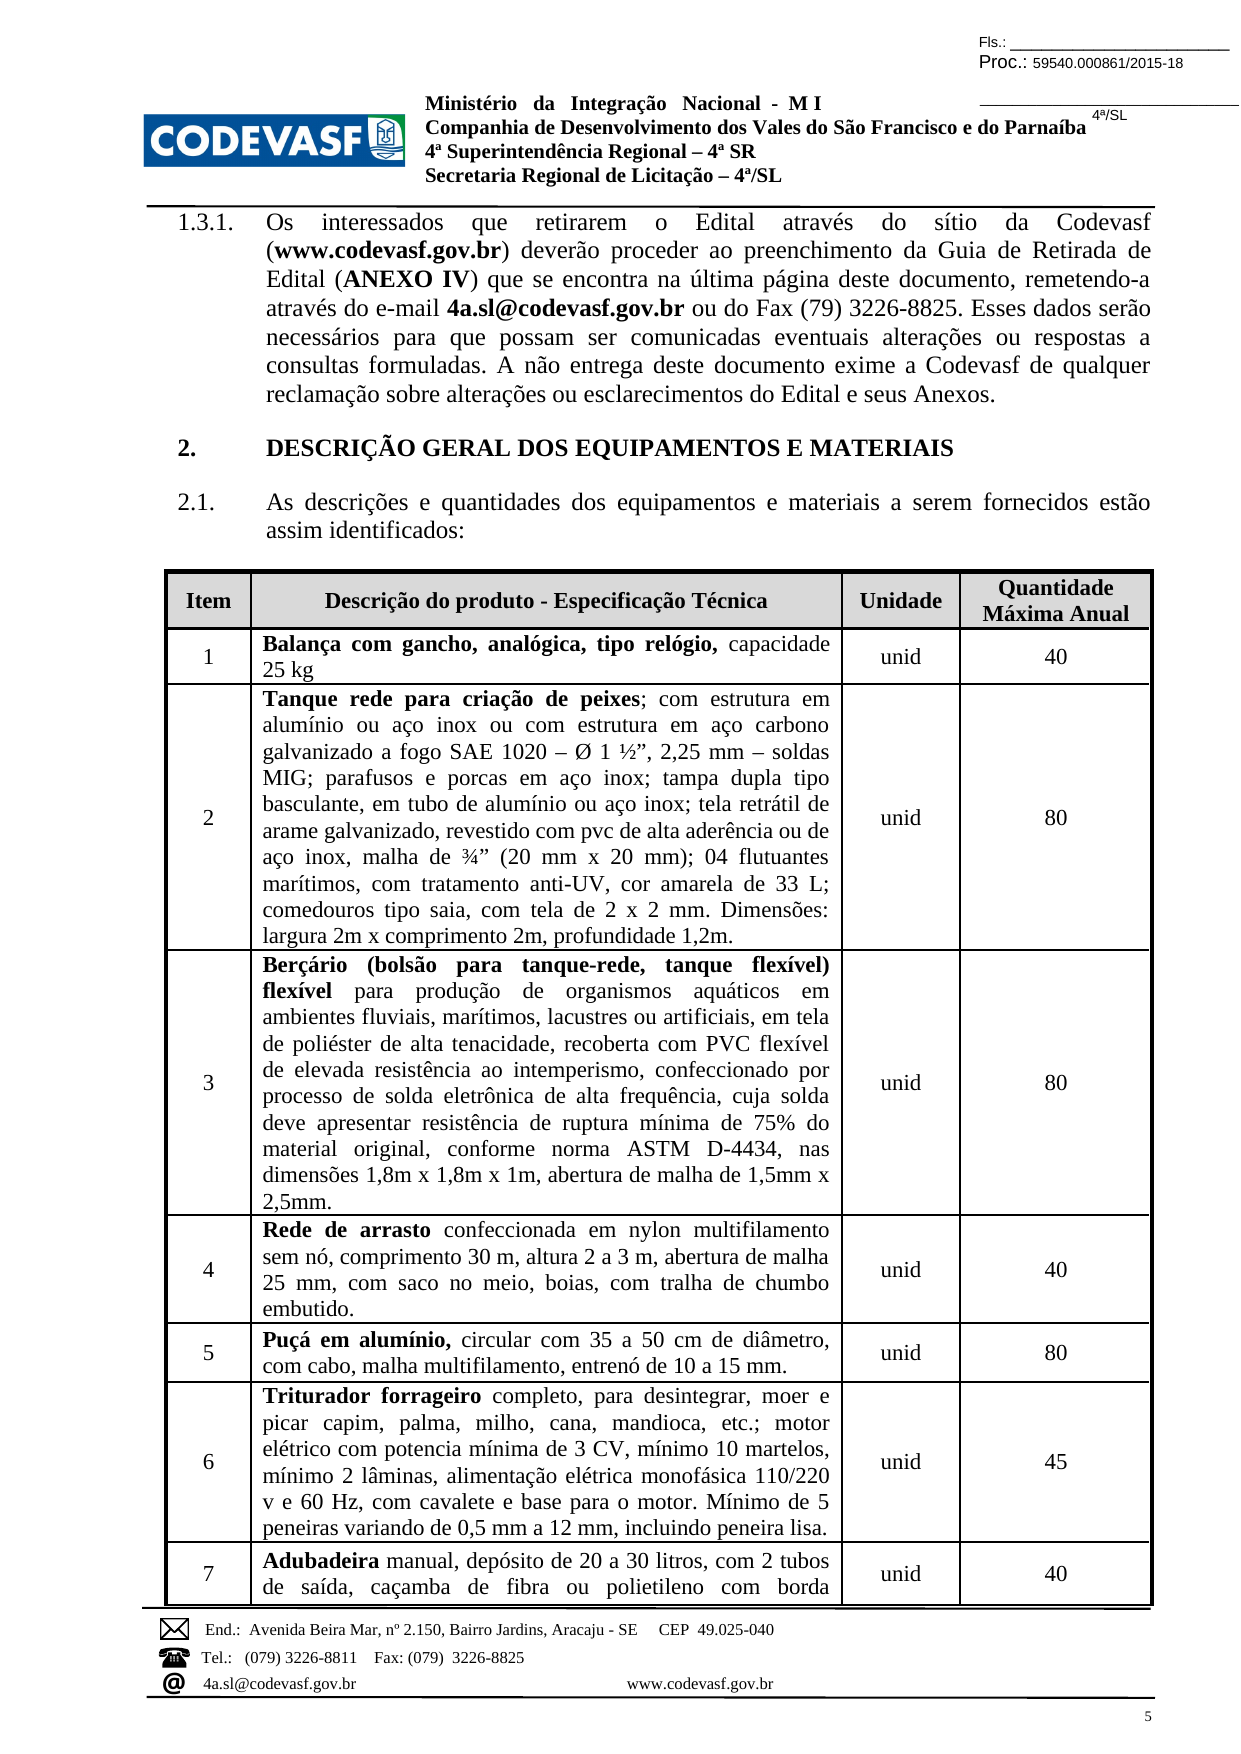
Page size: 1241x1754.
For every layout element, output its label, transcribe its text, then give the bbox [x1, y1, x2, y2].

table_header Descrição do produto - Especificação Técnica [252, 574, 841, 627]
table_header Quantidade Máxima Anual [961, 574, 1150, 627]
table_cell 40 [961, 1541, 1150, 1604]
table_cell Puçá em alumínio, circular com 35 a 50 cm de diâmetro, com cabo, malha multifilamento, entrenó de 10 a 15 mm. [252, 1324, 841, 1381]
text 2.1. As descrições e quantidades dos equipamentos e materiais a serem fornecidos estão assim identificados: [177, 487, 1152, 544]
table_cell Triturador forrageiro completo, para desintegrar, moer e picar capim, palma, milho, cana, mandioca, etc.; motor elétrico com potencia mínima de 3 CV, mínimo 10 martelos, mínimo 2 lâminas, alimentação elétrica monofásica 110/220 v e 60 Hz, com cavalete e base para o motor. Mínimo de 5 peneiras variando de 0,5 mm a 12 mm, incluindo peneira lisa. [252, 1383, 841, 1541]
table_cell 80 [961, 1322, 1150, 1381]
table_cell unid [843, 1216, 959, 1322]
table_cell unid [843, 685, 959, 949]
table_header Item [168, 574, 250, 627]
table_cell 5 [168, 1324, 250, 1381]
table_cell unid [843, 1383, 959, 1541]
table_cell 45 [961, 1381, 1150, 1541]
picture [143, 114, 406, 167]
table_cell Adubadeira manual, depósito de 20 a 30 litros, com 2 tubos de saída, caçamba de fibra ou polietileno com borda resistente, roda de ferro reforçada. [252, 1543, 841, 1604]
table_cell unid [843, 630, 959, 683]
table_cell 6 [168, 1383, 250, 1541]
table_cell Tanque rede para criação de peixes; com estrutura em alumínio ou aço inox ou com estrutura em aço carbono galvanizado a fogo SAE 1020 – Ø 1 ½”, 2,25 mm – soldas MIG; parafusos e porcas em aço inox; tampa dupla tipo basculante, em tubo de alumínio ou aço inox; tela retrátil de arame galvanizado, revestido com pvc de alta aderência ou de aço inox, malha de ¾” (20 mm x 20 mm); 04 flutuantes marítimos, com tratamento anti-UV, cor amarela de 33 L; comedouros tipo saia, com tela de 2 x 2 mm. Dimensões: largura 2m x comprimento 2m, profundidade 1,2m. [252, 685, 841, 949]
text 1.3.1. Os interessados que retirarem o Edital através do sítio da Codevasf (www.codevasf.gov.br) deverão proceder ao preenchimento da Guia de Retirada de Edital (ANEXO IV) que se encontra na última página deste documento, remetendo-a através do e-mail 4a.sl@codevasf.gov.br ou do Fax (79) 3226-8825. Esses dados serão necessários para que possam ser comunicadas eventuais alterações ou respostas a consultas formuladas. A não entrega deste documento exime a Codevasf de qualquer reclamação sobre alterações ou esclarecimentos do Edital e seus Anexos. [177, 207, 1152, 408]
table_cell 80 [961, 949, 1150, 1214]
text 2. DESCRIÇÃO GERAL DOS EQUIPAMENTOS E MATERIAIS [177, 433, 1152, 462]
table_cell 7 [168, 1543, 250, 1604]
table_cell Balança com gancho, analógica, tipo relógio, capacidade 25 kg [252, 630, 841, 683]
table_cell 80 [961, 683, 1150, 949]
table_cell 1 [168, 630, 250, 683]
table_cell Berçário (bolsão para tanque-rede, tanque flexível) flexível para produção de organismos aquáticos em ambientes fluviais, marítimos, lacustres ou artificiais, em tela de poliéster de alta tenacidade, recoberta com PVC flexível de elevada resistência ao intemperismo, confeccionado por processo de solda eletrônica de alta frequência, cuja solda deve apresentar resistência de ruptura mínima de 75% do material original, conforme norma ASTM D-4434, nas dimensões 1,8m x 1,8m x 1m, abertura de malha de 1,5mm x 2,5mm. [252, 951, 841, 1214]
table_cell 3 [168, 951, 250, 1214]
table_cell unid [843, 1543, 959, 1604]
table_cell unid [843, 1324, 959, 1381]
table_cell 4 [168, 1216, 250, 1322]
table_cell 40 [961, 627, 1150, 683]
table_cell unid [843, 951, 959, 1214]
table_cell 40 [961, 1214, 1150, 1322]
table_cell Rede de arrasto confeccionada em nylon multifilamento sem nó, comprimento 30 m, altura 2 a 3 m, abertura de malha 25 mm, com saco no meio, boias, com tralha de chumbo embutido. [252, 1216, 841, 1322]
table_header Unidade [843, 574, 959, 627]
table_cell 2 [168, 685, 250, 949]
